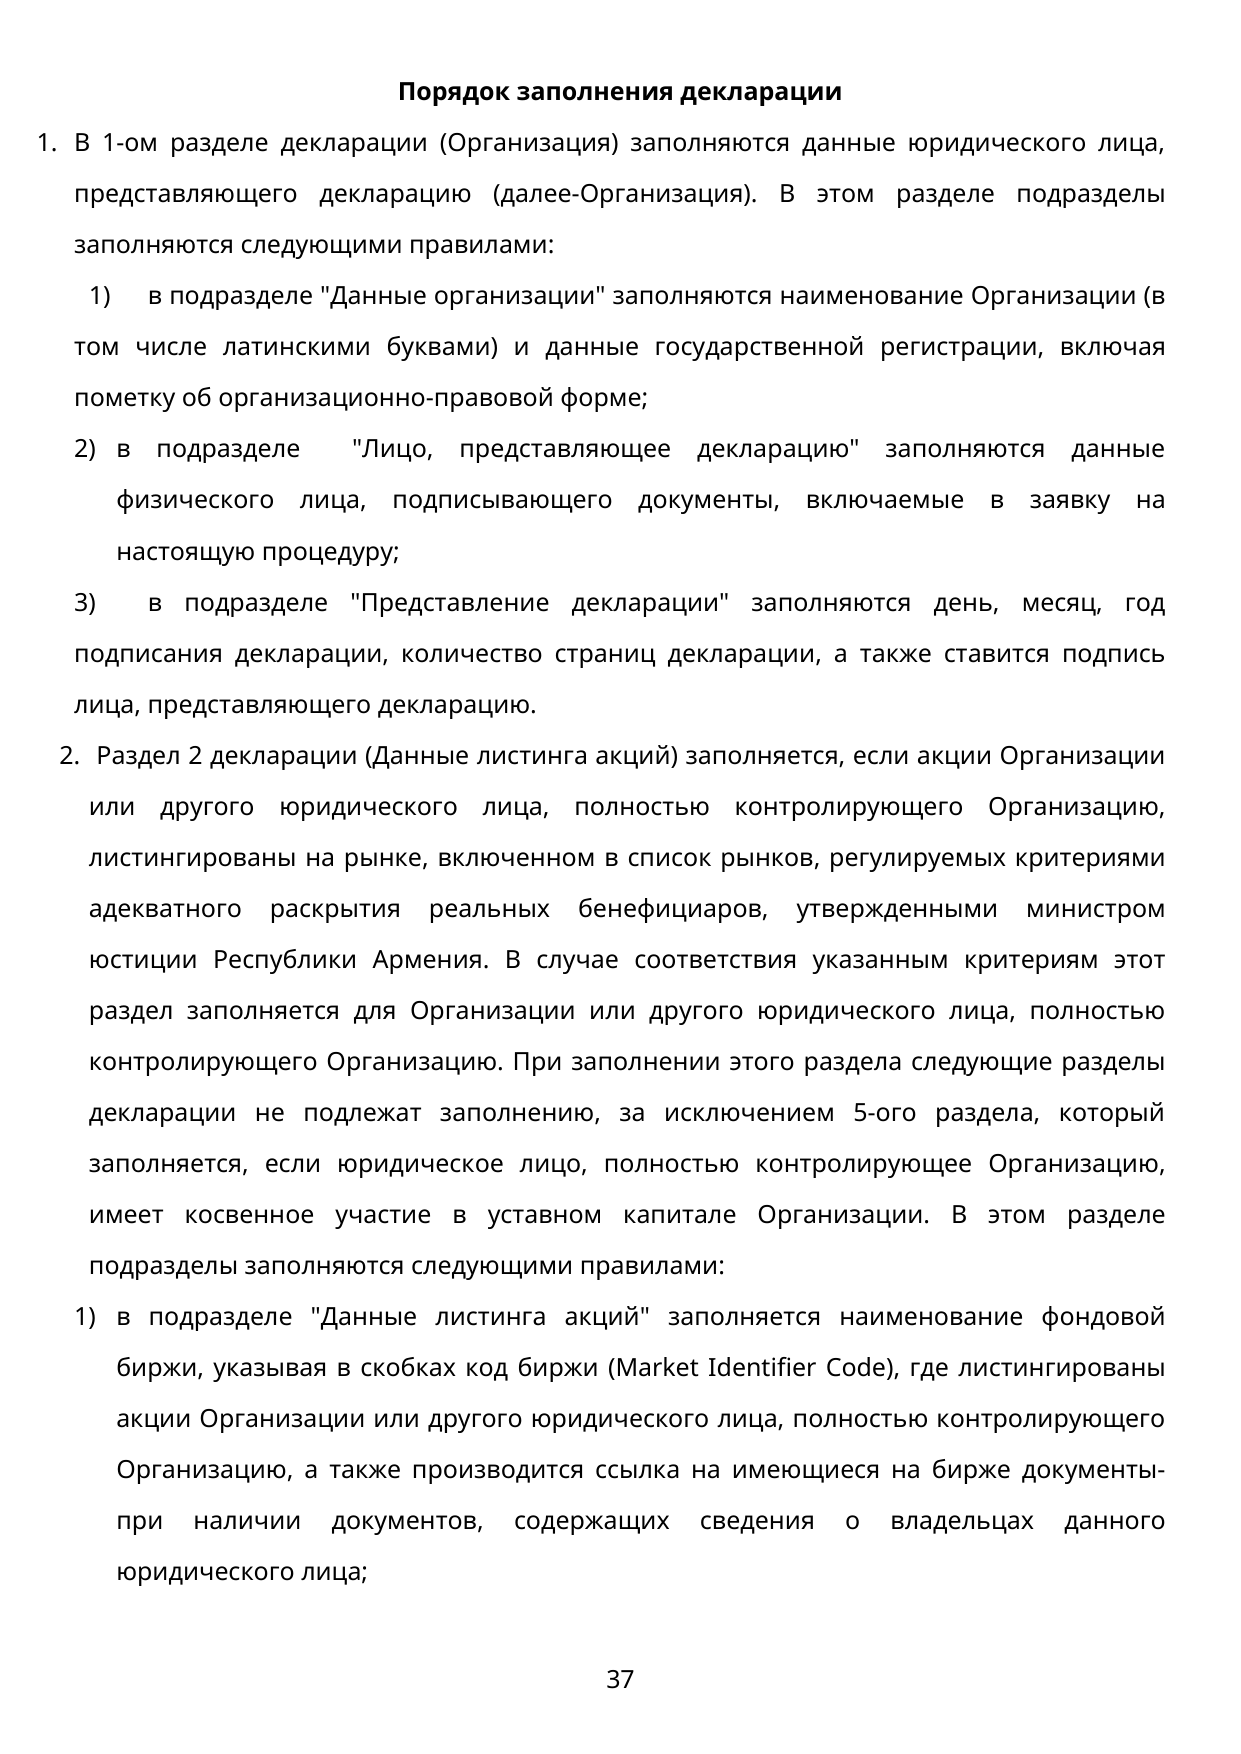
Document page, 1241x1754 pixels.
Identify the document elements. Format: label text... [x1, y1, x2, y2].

list в подразделе "Данные листинга акций" заполняется наименование фондовой биржи, указывая в скобках код биржи (Market Identifier Code), где листингированы акции Организации или другого юридического лица, полностью контролирующего Организацию, а также производится ссылка на имеющиеся на бирже документы-при наличии документов, содержащих сведения о владельцах данного юридического лица; [74, 1299, 1167, 1588]
text Порядок заполнения декларации [74, 74, 1167, 108]
list в подразделе "Представление декларации" заполняются день, месяц, год подписания декларации, количество страниц декларации, а также ставится подпись лица, представляющего декларацию. [74, 584, 1167, 720]
list Раздел 2 декларации (Данные листинга акций) заполняется, если акции Организации или другого юридического лица, полностью контролирующего Организацию, листингированы на рынке, включенном в список рынков, регулируемых критериями адекватного раскрытия реальных бенефициаров, утвержденными министром юстиции Республики Армения. В случае соответствия указанным критериям этот раздел заполняется для Организации или другого юридического лица, полностью контролирующего Организацию. При заполнении этого раздела следующие разделы декларации не подлежат заполнению, за исключением 5-ого раздела, который заполняется, если юридическое лицо, полностью контролирующее Организацию, имеет косвенное участие в уставном капитале Организации. В этом разделе подразделы заполняются следующими правилами: [59, 737, 1167, 1282]
list в подразделе "Данные организации" заполняются наименование Организации (в том числе латинскими буквами) и данные государственной регистрации, включая пометку об организационно-правовой форме; [74, 278, 1167, 414]
list В 1-ом разделе декларации (Организация) заполняются данные юридического лица, представляющего декларацию (далее-Организация). В этом разделе подразделы заполняются следующими правилами: [36, 125, 1167, 261]
list в подразделе "Лицо, представляющее декларацию" заполняются данные физического лица, подписывающего документы, включаемые в заявку на настоящую процедуру; [74, 431, 1167, 567]
